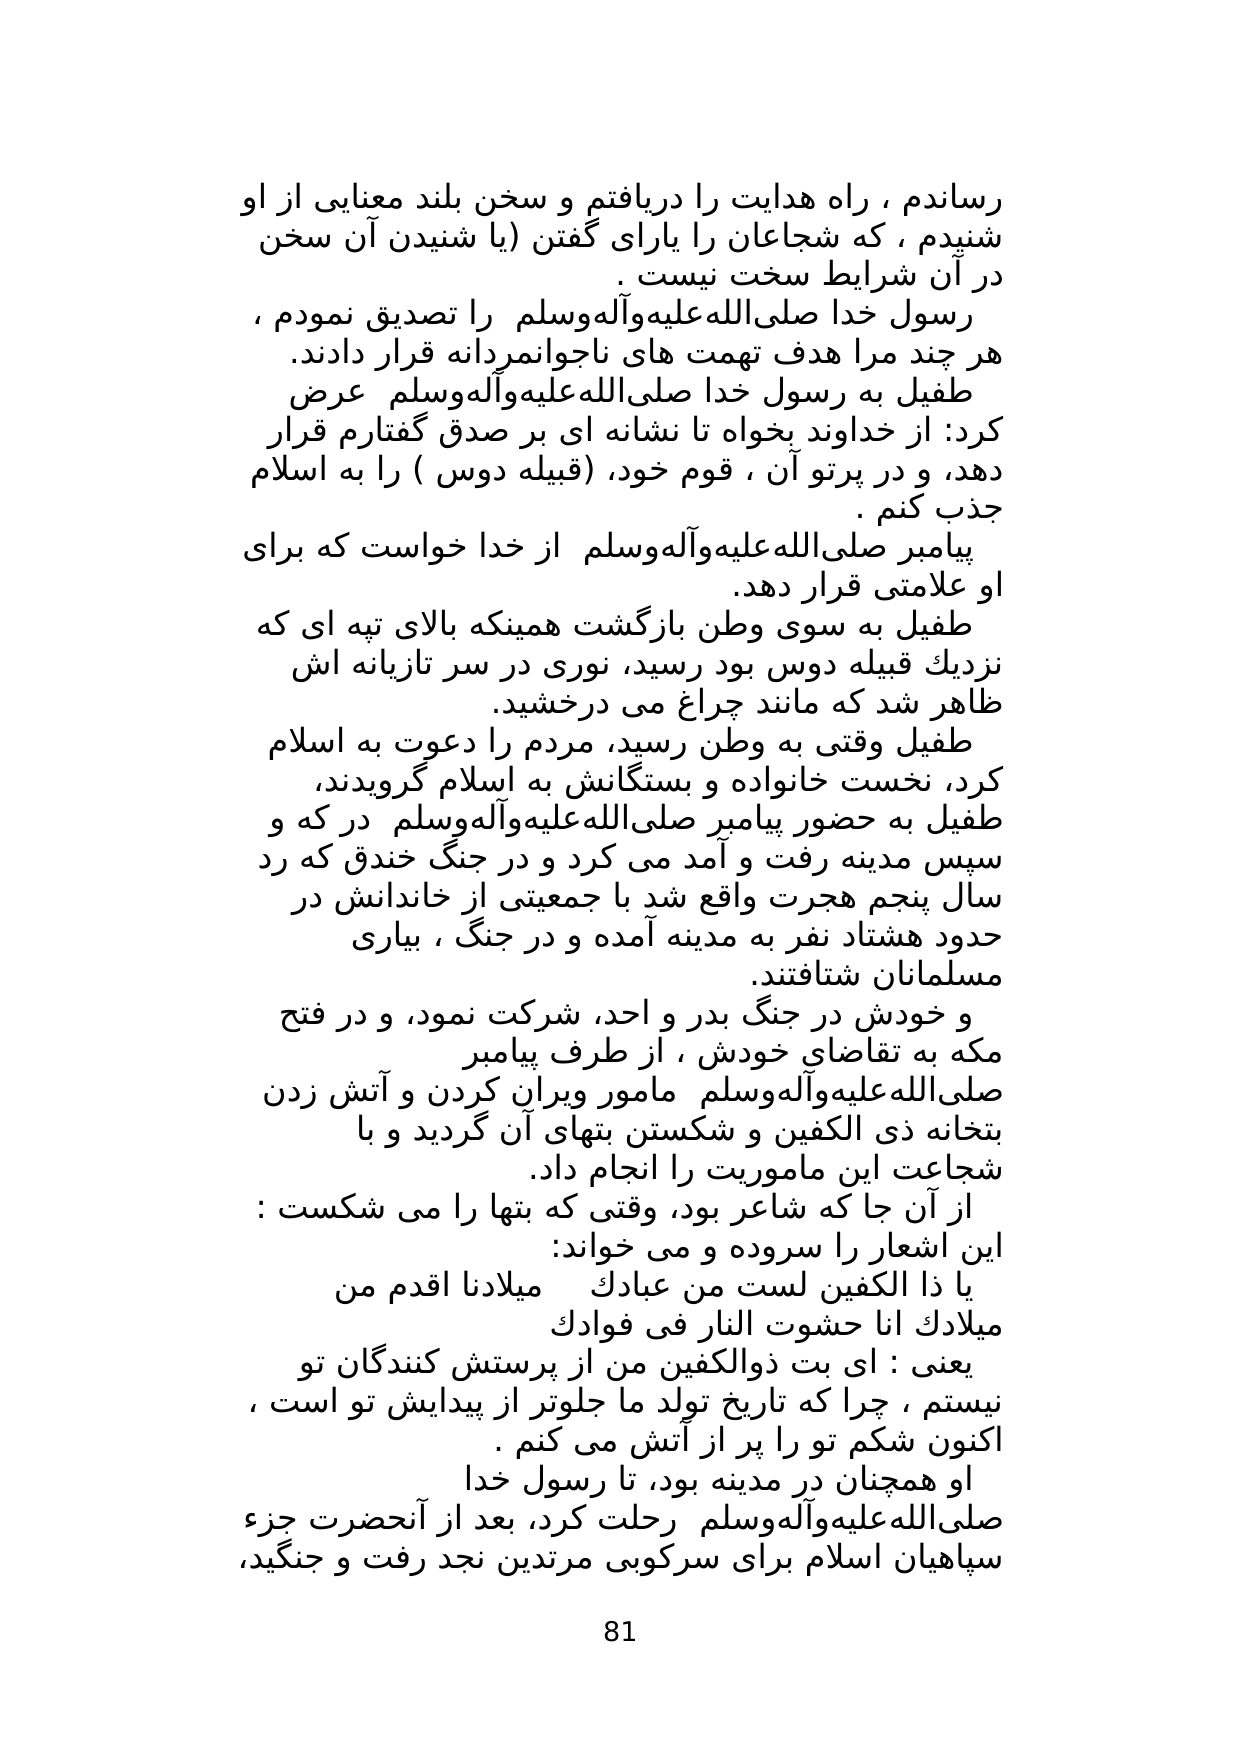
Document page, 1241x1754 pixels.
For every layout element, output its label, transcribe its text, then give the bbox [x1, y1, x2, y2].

text يا ذا الكفين لست من عبادك ميلادنا اقدم من ميلادك انا حشوت النار فى فوادك [236, 1265, 1004, 1343]
text پيامبر صلى‌الله‌عليه‌وآله‌وسلم از خدا خواست كه براى او علامتى قرار دهد. [236, 527, 1004, 604]
text يعنى : اى بت ذوالكفين من از پرستش كنندگان تو نيستم ، چرا كه تاريخ تولد ما جلوتر از پيدايش تو است ، اكنون شكم تو را پر از آتش مى كنم . [236, 1343, 1004, 1459]
text و خودش در جنگ بدر و احد، شركت نمود، و در فتح مكه به تقاضاى خودش ، از طرف پيامبر صلى‌الله‌عليه‌وآله‌وسلم مامور ويران كردن و آتش زدن بتخانه ذى الكفين و شكستن بتهاى آن گرديد و با شجاعت اين ماموريت را انجام داد. [236, 993, 1004, 1187]
text طفيل وقتى به وطن رسيد، مردم را دعوت به اسلام كرد، نخست خانواده و بستگانش به اسلام گرويدند، طفيل به حضور پيامبر صلى‌الله‌عليه‌وآله‌وسلم در كه و سپس مدينه رفت و آمد مى كرد و در جنگ خندق كه رد سال پنجم هجرت واقع شد با جمعيتى از خاندانش در حدود هشتاد نفر به مدينه آمده و در جنگ ، بيارى مسلمانان شتافتند. [236, 721, 1004, 993]
text از آن جا كه شاعر بود، وقتى كه بتها را مى شكست : اين اشعار را سروده و مى خواند: [236, 1187, 1004, 1265]
text طفيل به سوى وطن بازگشت همينكه بالاى تپه اى كه نزديك قبيله دوس بود رسيد، نورى در سر تازيانه اش ظاهر شد كه مانند چراغ مى درخشيد. [236, 604, 1004, 721]
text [236, 1459, 1004, 1576]
text رسول خدا صلى‌الله‌عليه‌وآله‌وسلم را تصديق نمودم ، هر چند مرا هدف تهمت هاى ناجوانمردانه قرار دادند. [236, 294, 1004, 371]
text طفيل به رسول خدا صلى‌الله‌عليه‌وآله‌وسلم عرض كرد: از خداوند بخواه تا نشانه اى بر صدق گفتارم قرار دهد، و در پرتو آن ، قوم خود، (قبيله دوس ) را به اسلام جذب كنم . [236, 371, 1004, 527]
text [236, 177, 1004, 294]
